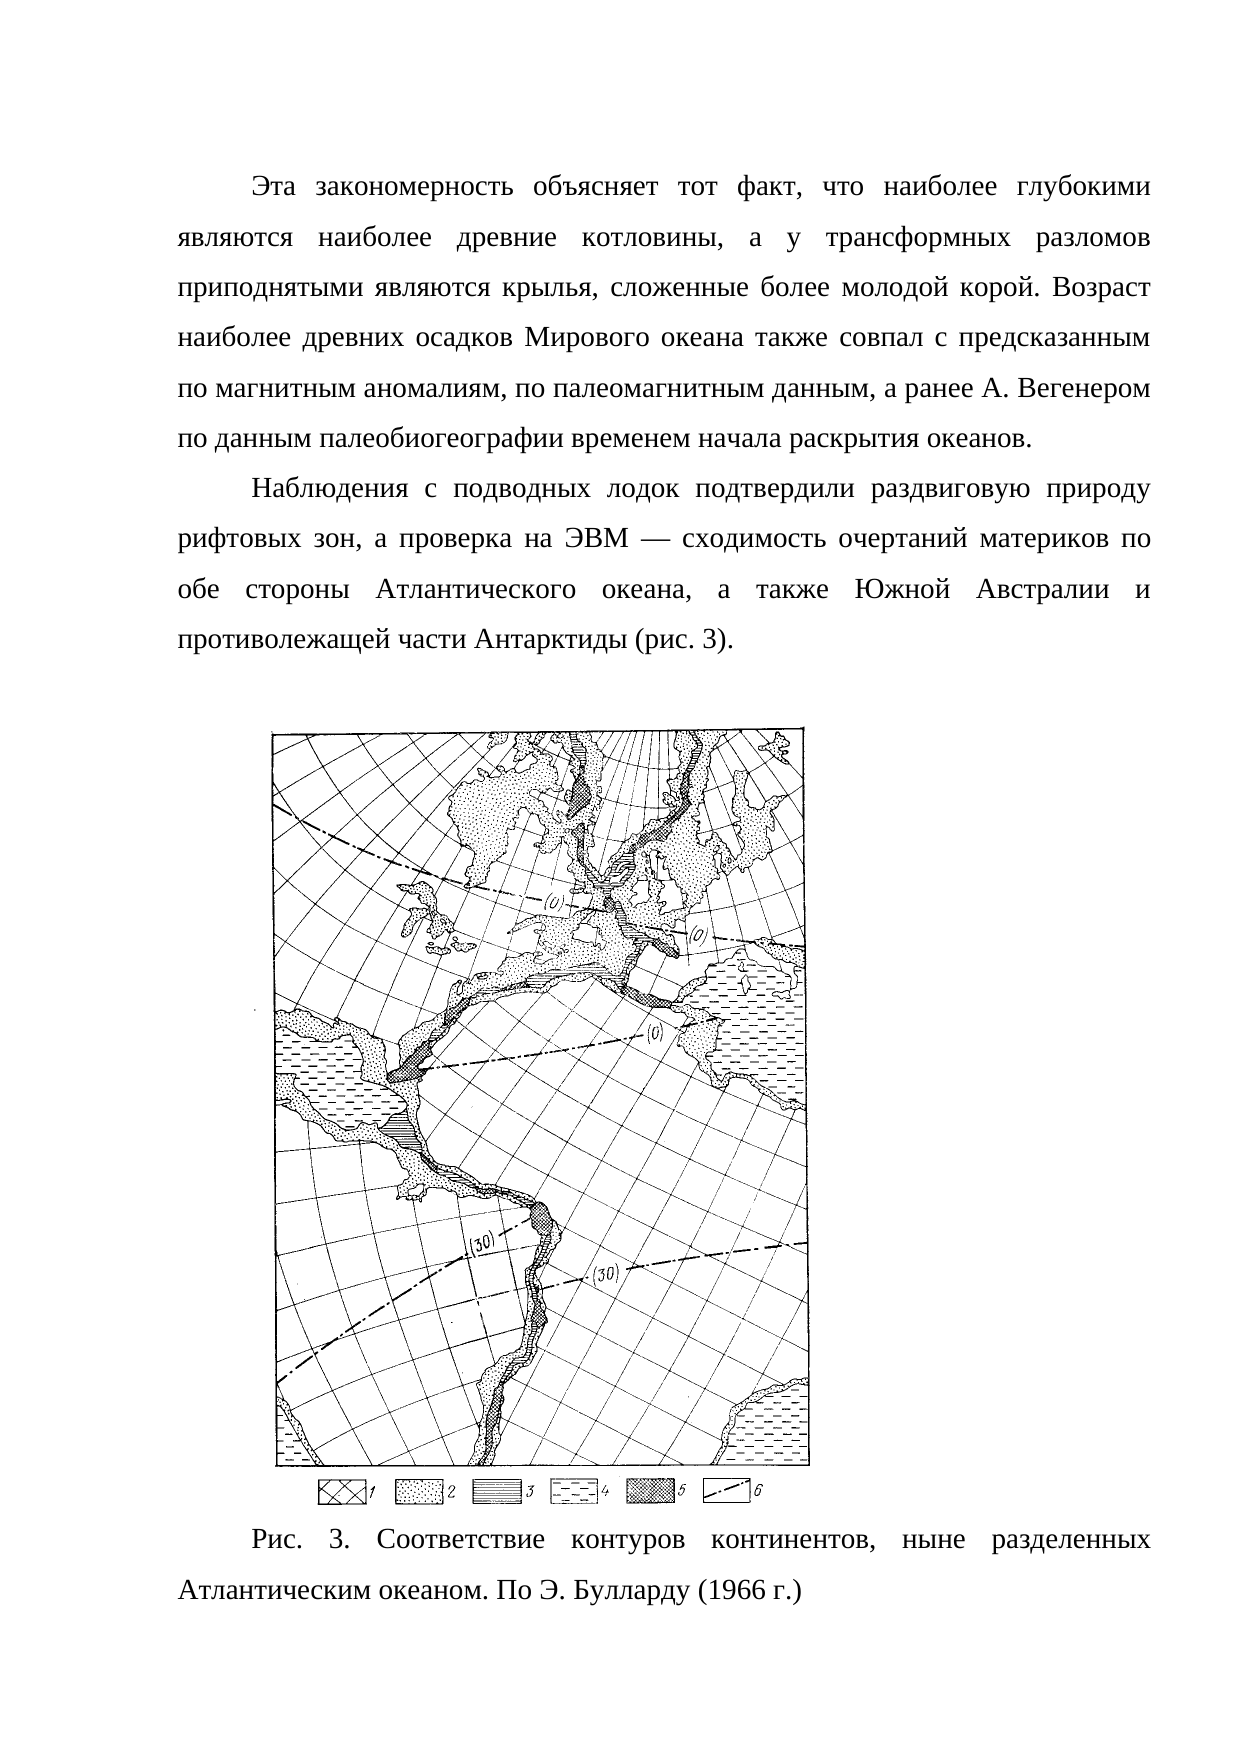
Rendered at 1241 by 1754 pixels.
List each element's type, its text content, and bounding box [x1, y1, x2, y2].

text Эта закономерность объясняет тот факт, что наиболее глубокими являются наиболее древние котловины, а у трансформных разломов приподнятыми являются крылья, сложенные более молодой корой. Возраст наиболее древних осадков Мирового океана также совпал с предсказанным по магнитным аномалиям, по палеомагнитным данным, а ранее А. Вегенером по данным палеобиогеографии временем начала раскрытия океанов. [177, 168, 1152, 453]
picture [251, 721, 837, 1510]
text Рис. 3. Соответствие контуров континентов, ныне разделенных Атлантическим океаном. По Э. Булларду (.) [177, 1521, 1152, 1605]
text Наблюдения с подводных лодок подтвердили раздвиговую природу рифтовых зон, а проверка на ЭВМ — сходимость очертаний материков по обе стороны Атлантического океана, а также Южной Австралии и противолежащей части Антарктиды (рис. 3). [177, 470, 1152, 655]
